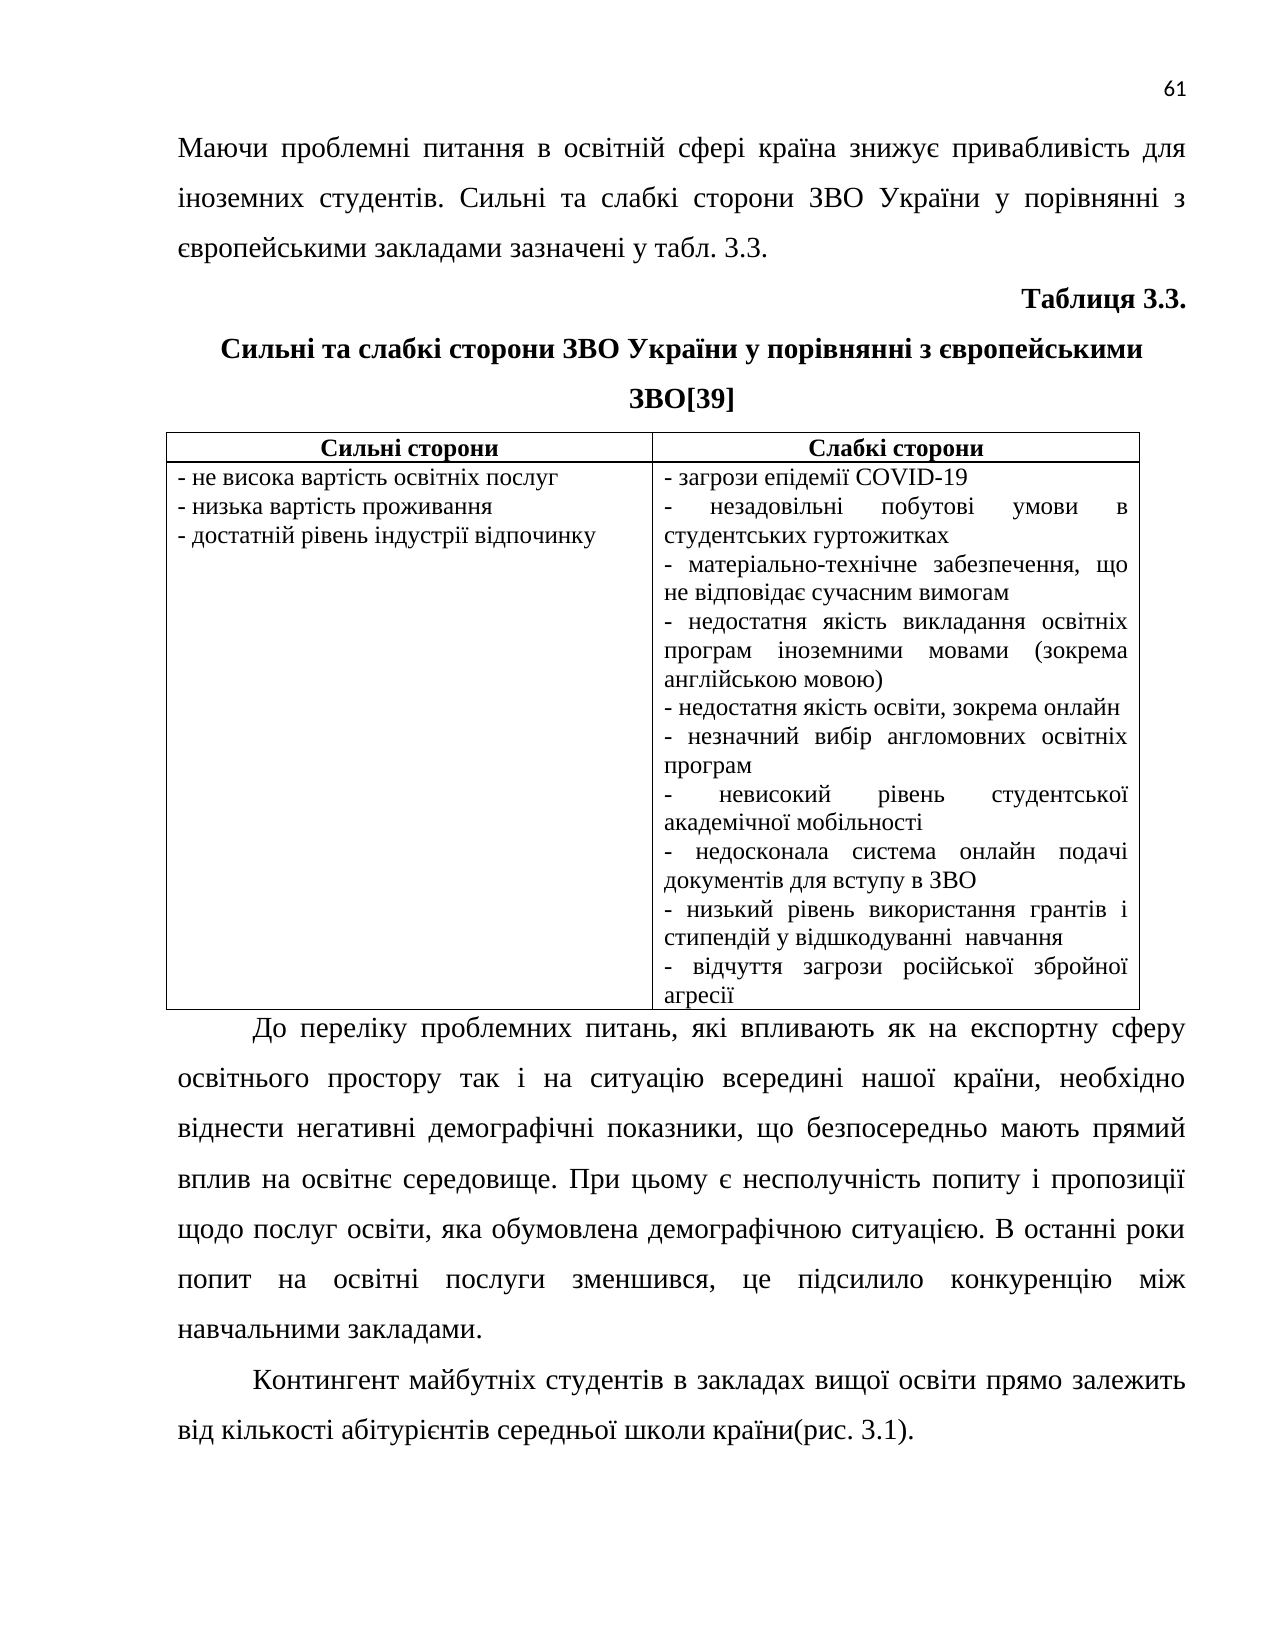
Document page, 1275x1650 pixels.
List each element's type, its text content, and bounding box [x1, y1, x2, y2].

table_header Слабкі сторони [653, 433, 1139, 461]
text Сильні та слабкі сторони ЗВО України у порівнянні з європейськими ЗВО[39] [177, 331, 1186, 415]
text Контингент майбутніх студентів в закладах вищої освіти прямо залежить від кількості абітурієнтів середньої школи країни(рис. 3.1). [177, 1362, 1186, 1446]
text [177, 130, 1186, 264]
table_cell - загрози епідемії COVID-19 - незадовільні побутові умови в студентських гуртожитках - матеріально-технічне забезпечення, що не відповідає сучасним вимогам - недостатня якість викладання освітніх програм іноземними мовами (зокрема англійською мовою) - недостатня якість освіти, зокрема онлайн - незначний вибір англомовних освітніх програм - невисокий рівень студентської академічної мобільності - недосконала система онлайн подачі документів для вступу в ЗВО - низький рівень використання грантів і стипендій у відшкодуванні навчання - відчуття загрози російської збройної агресії [653, 463, 1139, 1009]
text Таблиця 3.3. [177, 281, 1186, 314]
table_header Сильні сторони [167, 433, 652, 461]
table_cell - не висока вартість освітніх послуг - низька вартість проживання - достатній рівень індустрії відпочинку [167, 463, 652, 1009]
text До переліку проблемних питань, які впливають як на експортну сферу освітнього простору так і на ситуацію всередині нашої країни, необхідно віднести негативні демографічні показники, що безпосередньо мають прямий вплив на освітнє середовище. При цьому є несполучність попиту і пропозиції щодо послуг освіти, яка обумовлена демографічною ситуацією. В останні роки попит на освітні послуги зменшився, це підсилило конкуренцію між навчальними закладами. [177, 1010, 1186, 1345]
